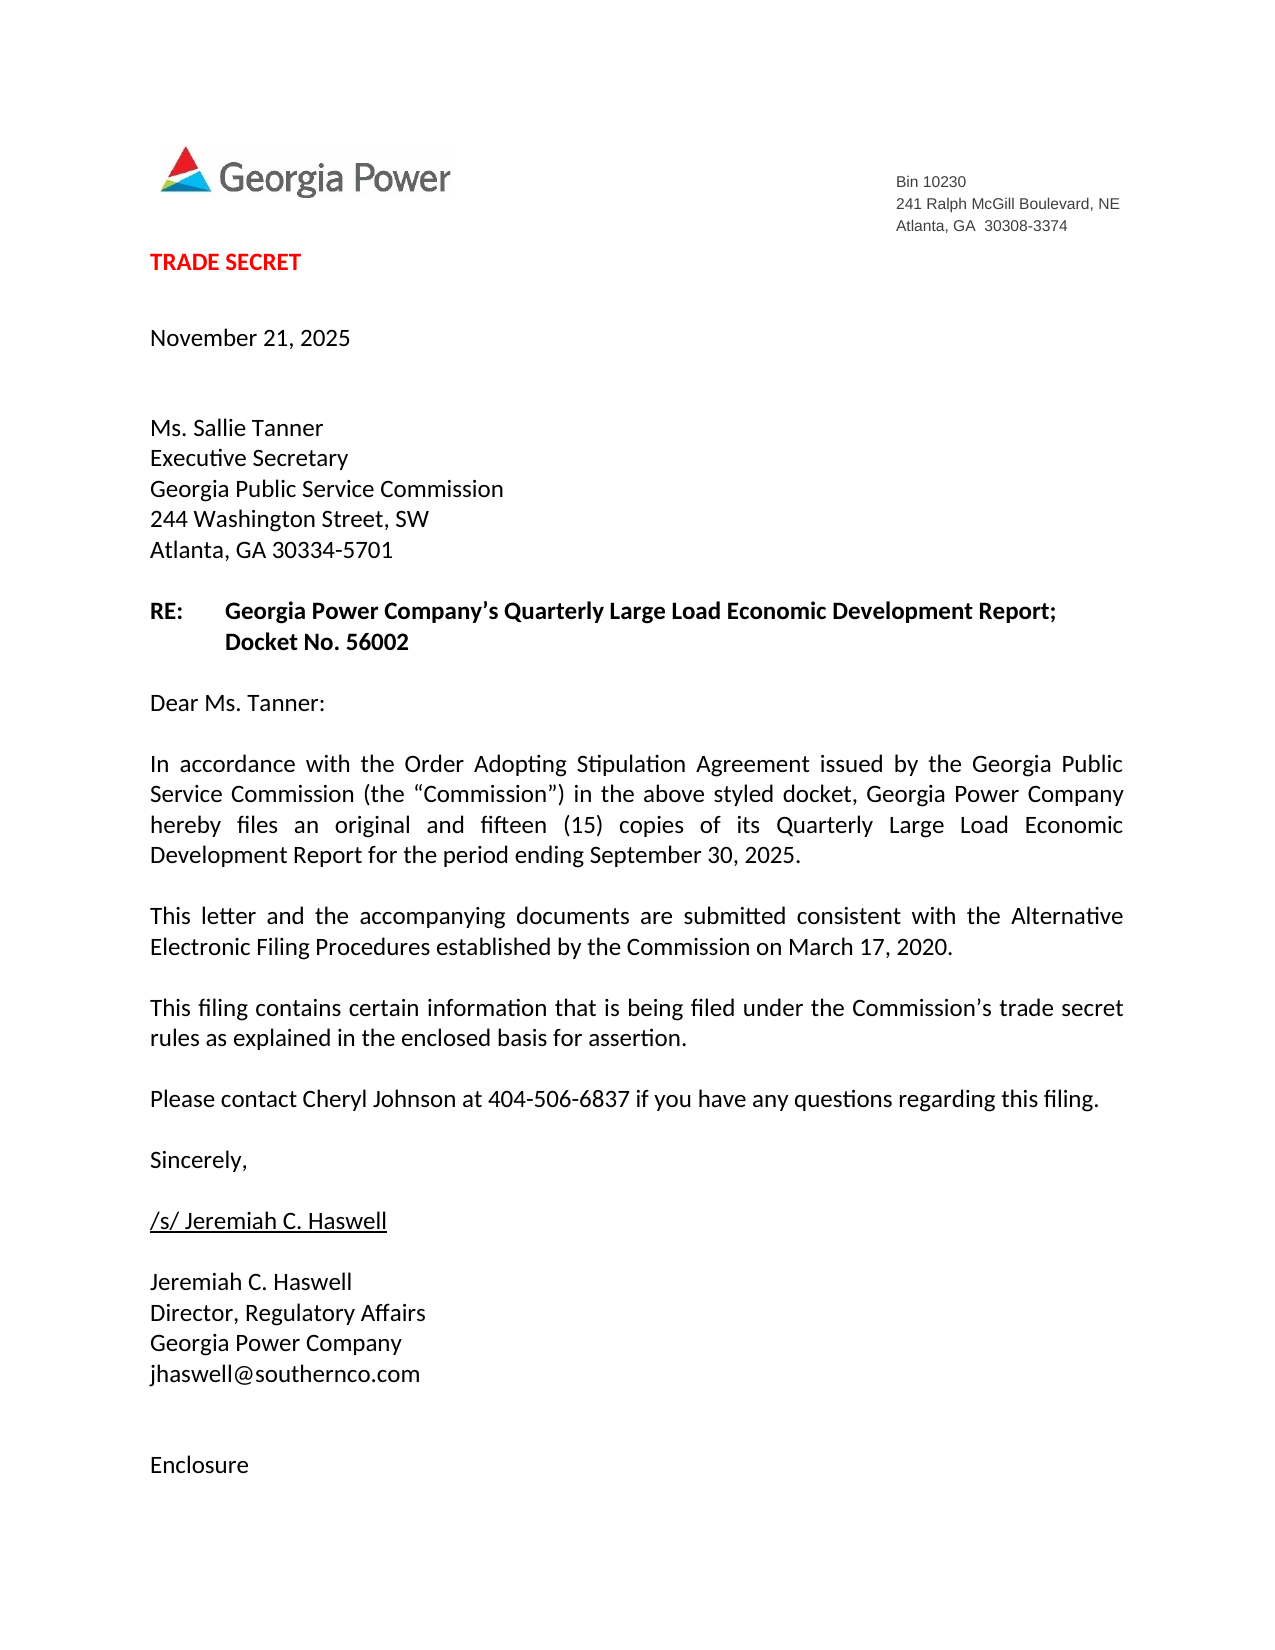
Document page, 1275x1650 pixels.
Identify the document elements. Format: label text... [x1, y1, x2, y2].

text This filing contains certain information that is being filed under the Commission’s trade secret rules as explained in the enclosed basis for assertion. [150, 992, 1125, 1053]
text Executive Secretary [150, 442, 1125, 473]
subtitle November 21, 2025 [150, 329, 1125, 351]
text 244 Washington Street, SW [150, 503, 1125, 534]
text Dear Ms. Tanner: [150, 687, 1125, 717]
text Georgia Public Service Commission [150, 473, 1125, 503]
text /s/ Jeremiah C. Haswell [150, 1206, 1125, 1236]
picture [160, 146, 451, 198]
text Georgia Power Company [150, 1328, 1125, 1358]
text Enclosure [150, 1450, 1125, 1480]
text Ms. Sallie Tanner [150, 412, 1125, 442]
text Director, Regulatory Affairs [150, 1297, 1125, 1328]
text Jeremiah C. Haswell [150, 1267, 1125, 1297]
text Atlanta, GA 30334-5701 [150, 534, 1125, 564]
text RE: Georgia Power Company’s Quarterly Large Load Economic Development Report; [150, 595, 1125, 626]
text Please contact Cheryl Johnson at 404-506-6837 if you have any questions regarding this filing. [150, 1083, 1125, 1114]
text Docket No. 56002 [150, 626, 1125, 656]
text Sincerely, [150, 1144, 1125, 1175]
text TRADE SECRET [150, 246, 1125, 277]
text In accordance with the Order Adopting Stipulation Agreement issued by the Georgia Public Service Commission (the “Commission”) in the above styled docket, Georgia Power Company hereby files an original and fifteen (15) copies of its Quarterly Large Load Economic Development Report for the period ending September 30, 2025. [150, 748, 1125, 870]
text jhaswell@southernco.com [150, 1358, 1125, 1389]
text This letter and the accompanying documents are submitted consistent with the Alternative Electronic Filing Procedures established by the Commission on March 17, 2020. [150, 900, 1125, 961]
